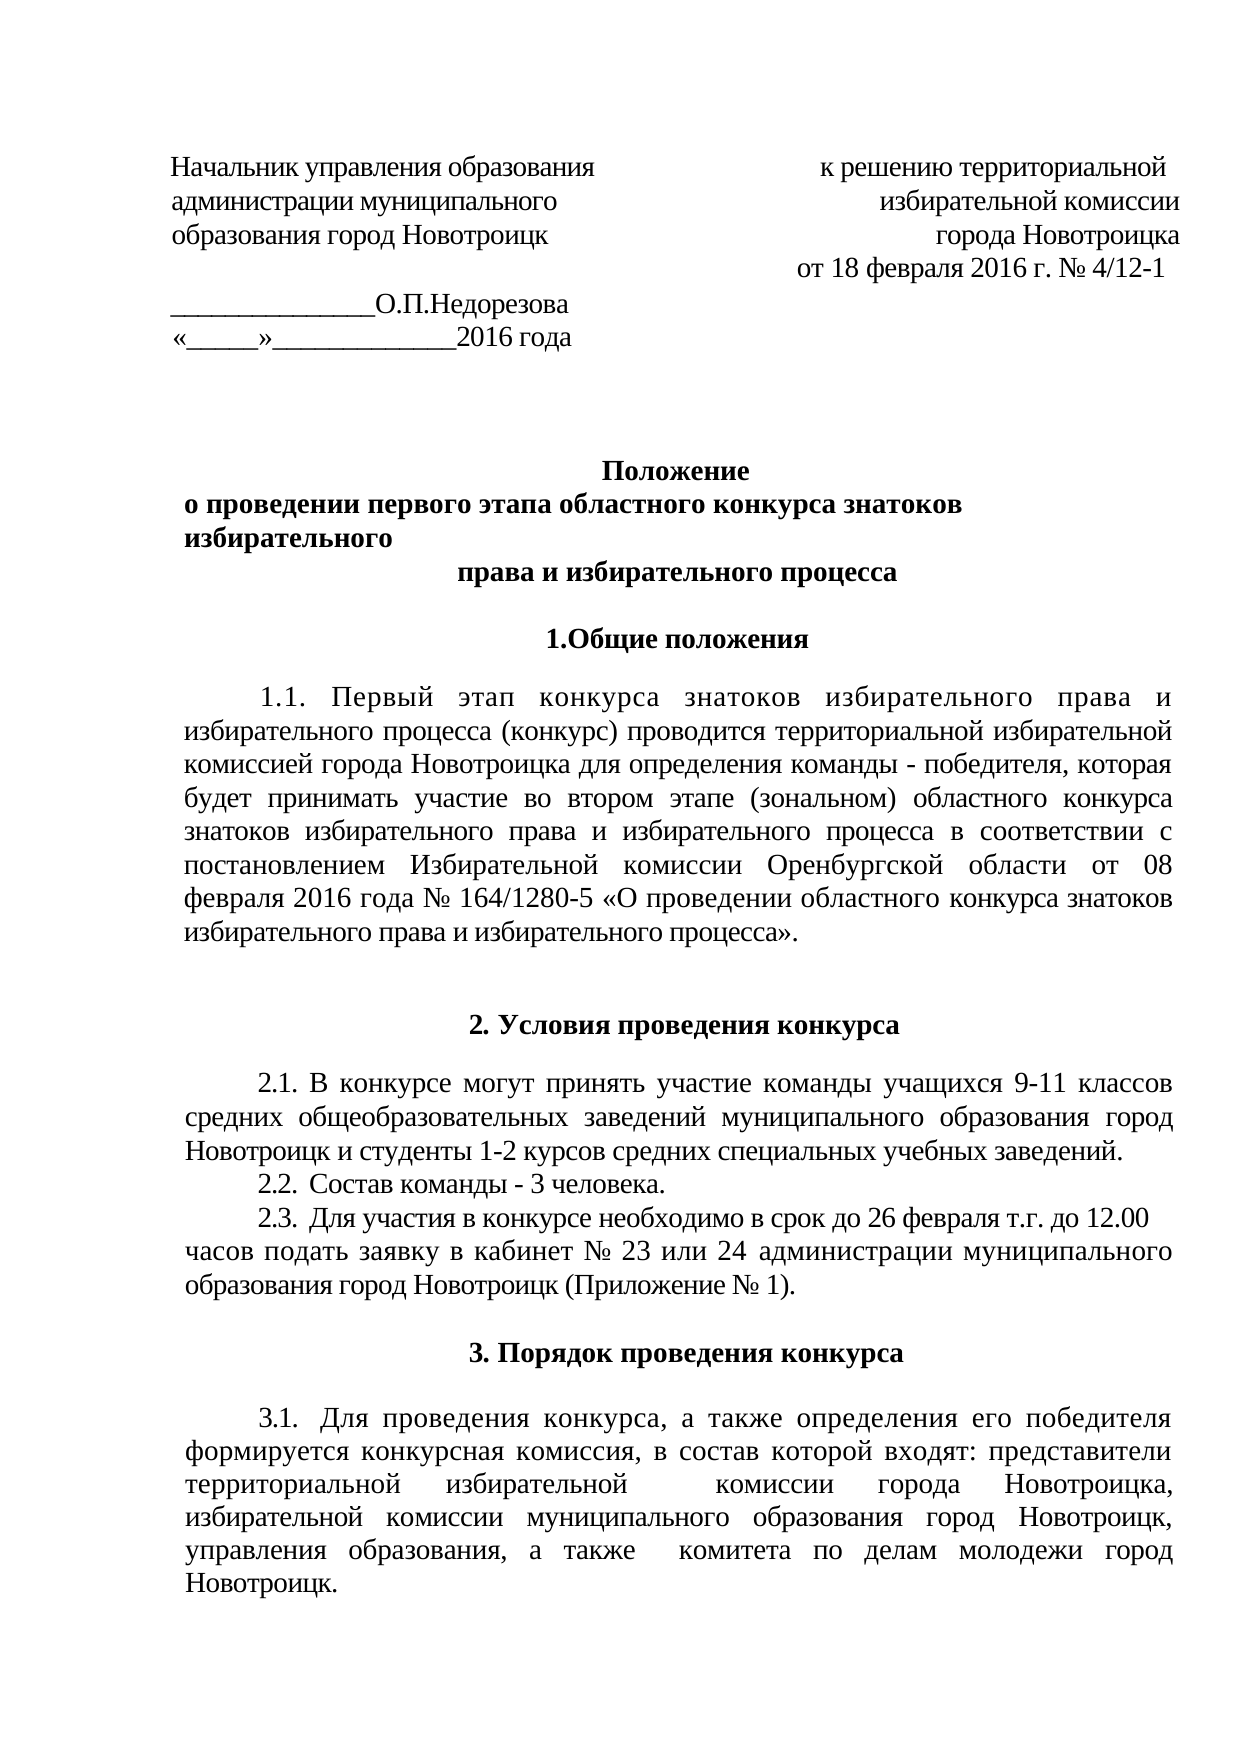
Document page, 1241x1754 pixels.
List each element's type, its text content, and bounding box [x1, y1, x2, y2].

text 1.1. Первый этап конкурса знатоков избирательного права и избирательного процесса (конкурс) проводится территориальной избирательной комиссией города Новотроицка для определения команды - победителя, которая будет принимать участие во втором этапе (зональном) областного конкурса знатоков избирательного права и избирательного процесса в соответствии с постановлением Избирательной комиссии Оренбургской области от 08 февраля 2016 года № 164/1280-5 «О проведении областного конкурса знатоков избирательного права и избирательного процесса». [183, 680, 1173, 948]
list Для участия в конкурсе необходимо в срок до 26 февраля т.г. до 12.00 часов подать заявку в кабинет № 23 или 24 администрации муниципального образования город Новотроицк (Приложение № 1). [184, 1200, 1173, 1301]
text 3.1. Для проведения конкурса, а также определения его победителя формируется конкурсная комиссия, в состав которой входят: представители территориальной избирательной комиссии города Новотроицка, избирательной комиссии муниципального образования город Новотроицк, управления образования, а также комитета по делам молодежи город Новотроицк. [185, 1401, 1173, 1599]
text права и избирательного процесса [181, 555, 1173, 589]
text о проведении первого этапа областного конкурса знатоков избирательного [184, 487, 1173, 555]
text О.П.Недорезова [171, 286, 1173, 319]
text Начальник управления образования к решению территориальной [170, 150, 1173, 183]
text 3. Порядок проведения конкурса [468, 1335, 1173, 1368]
list Состав команды - 3 человека. [257, 1167, 1173, 1200]
text Положение [178, 453, 1173, 487]
text администрации муниципального избирательной комиссии [171, 183, 1173, 217]
text образования город Новотроицк города Новотроицка [171, 218, 1173, 251]
list В конкурсе могут принять участие команды учащихся 9-11 классов средних общеобразовательных заведений муниципального образования город Новотроицк и студенты 1-2 курсов средних специальных учебных заведений. [184, 1066, 1173, 1167]
text 2. Условия проведения конкурса [468, 1007, 1173, 1041]
text 1.Общие положения [181, 622, 1173, 655]
text « » 2016 года [172, 319, 1173, 353]
text от 18 февраля 2016 г. № 4/12-1 [776, 251, 1173, 285]
